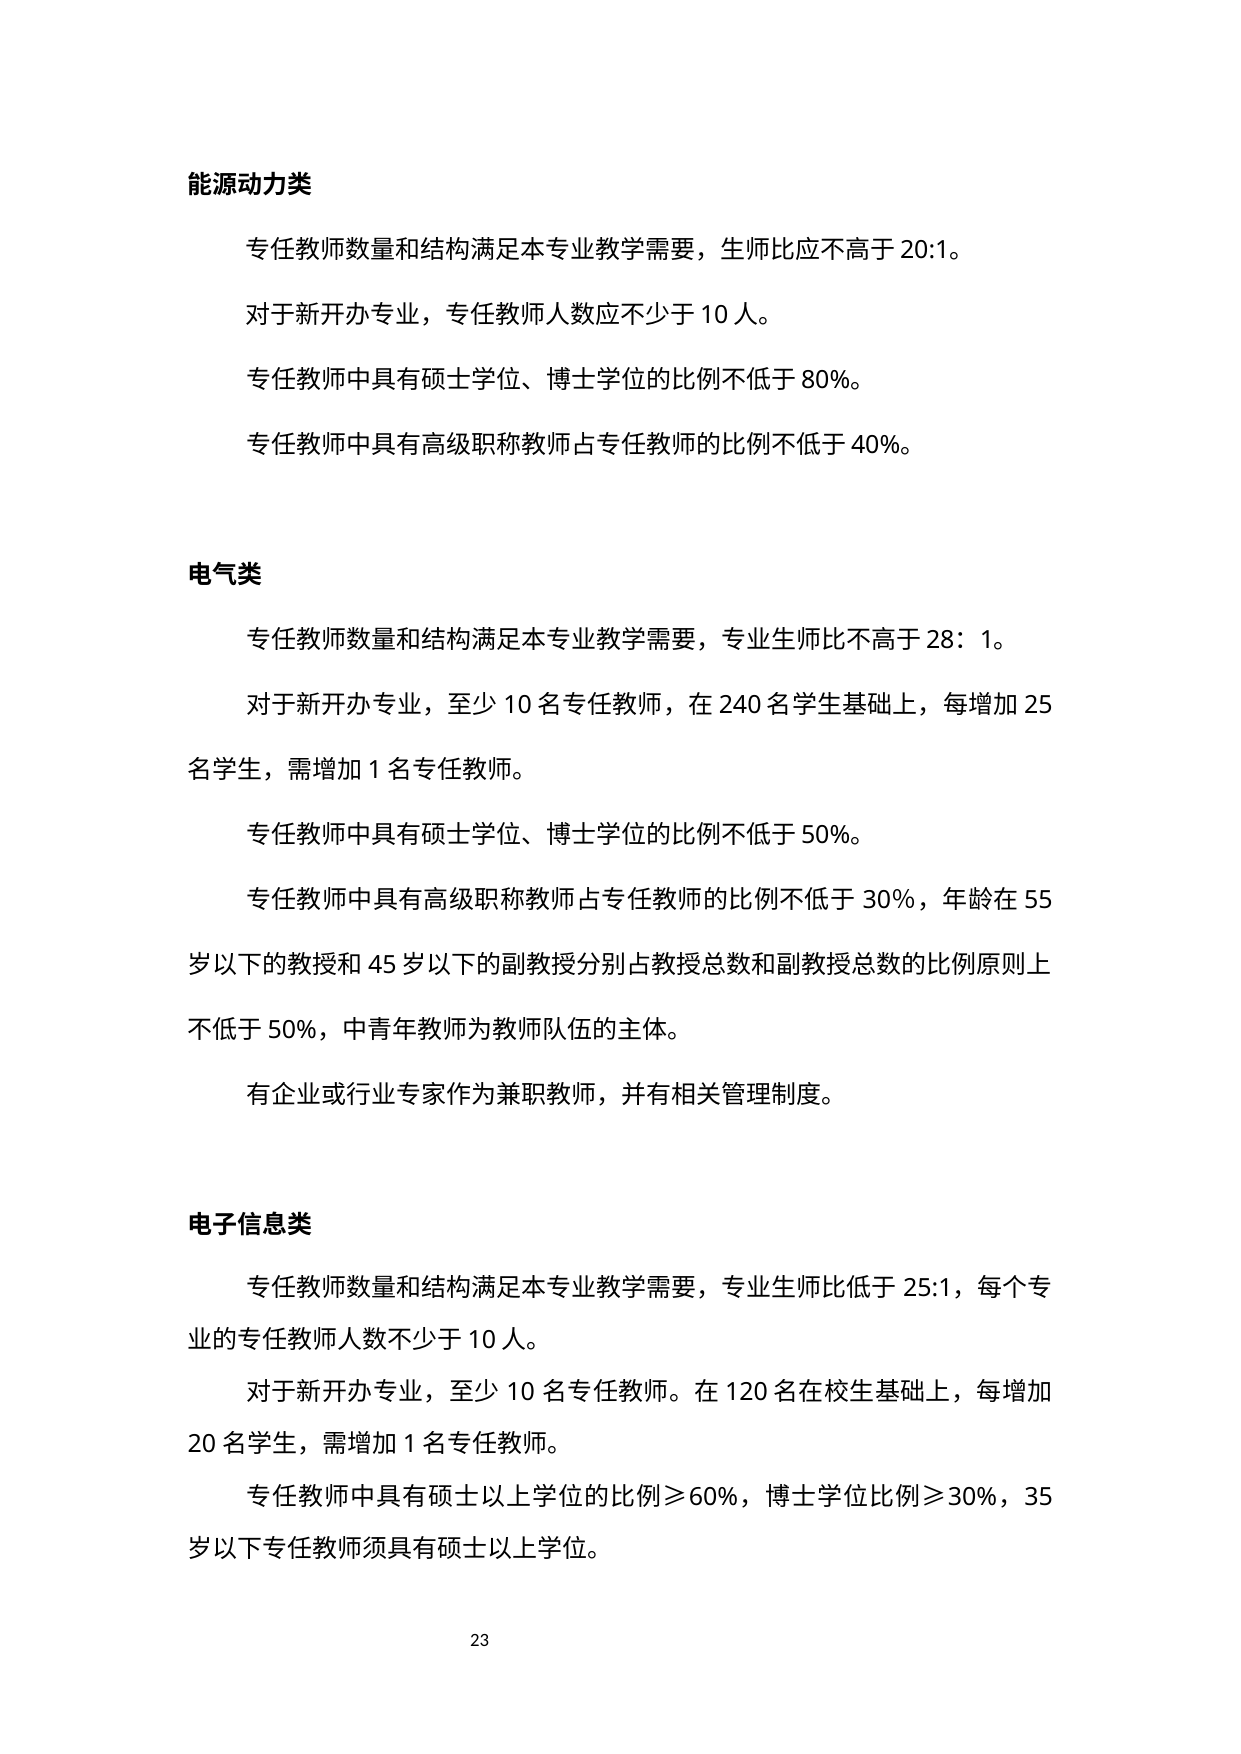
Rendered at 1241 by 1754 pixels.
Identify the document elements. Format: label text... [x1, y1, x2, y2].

text 专任教师中具有高级职称教师占专任教师的比例不低于30％，年龄在55岁以下的教授和45岁以下的副教授分别占教授总数和副教授总数的比例原则上不低于50%，中青年教师为教师队伍的主体。 [187, 865, 1053, 1060]
subtitle 能源动力类 [187, 150, 1053, 215]
text 专任教师中具有高级职称教师占专任教师的比例不低于40%。 [187, 410, 1053, 475]
text 对于新开办专业，至少 10 名专任教师。在120名在校生基础上，每增加 20 名学生，需增加1名专任教师。 [187, 1359, 1053, 1463]
text 专任教师数量和结构满足本专业教学需要，专业生师比低于25:1，每个专业的专任教师人数不少于10人。 [187, 1255, 1053, 1359]
text 对于新开办专业，至少10名专任教师，在240名学生基础上，每增加25名学生，需增加1名专任教师。 [187, 670, 1053, 800]
text 专任教师中具有硕士学位、博士学位的比例不低于80%。 [187, 345, 1053, 410]
text 对于新开办专业，专任教师人数应不少于10人。 [187, 280, 1053, 345]
subtitle 电气类 [187, 540, 1053, 605]
text 专任教师中具有硕士学位、博士学位的比例不低于50%。 [187, 800, 1053, 865]
text 专任教师数量和结构满足本专业教学需要，专业生师比不高于28：1。 [187, 605, 1053, 670]
subtitle 电子信息类 [187, 1190, 1053, 1255]
text 有企业或行业专家作为兼职教师，并有相关管理制度。 [187, 1060, 1053, 1125]
text 专任教师数量和结构满足本专业教学需要，生师比应不高于20:1。 [187, 215, 1053, 280]
text 专任教师中具有硕士以上学位的比例≥60%，博士学位比例≥30%，35岁以下专任教师须具有硕士以上学位。 [187, 1463, 1053, 1567]
